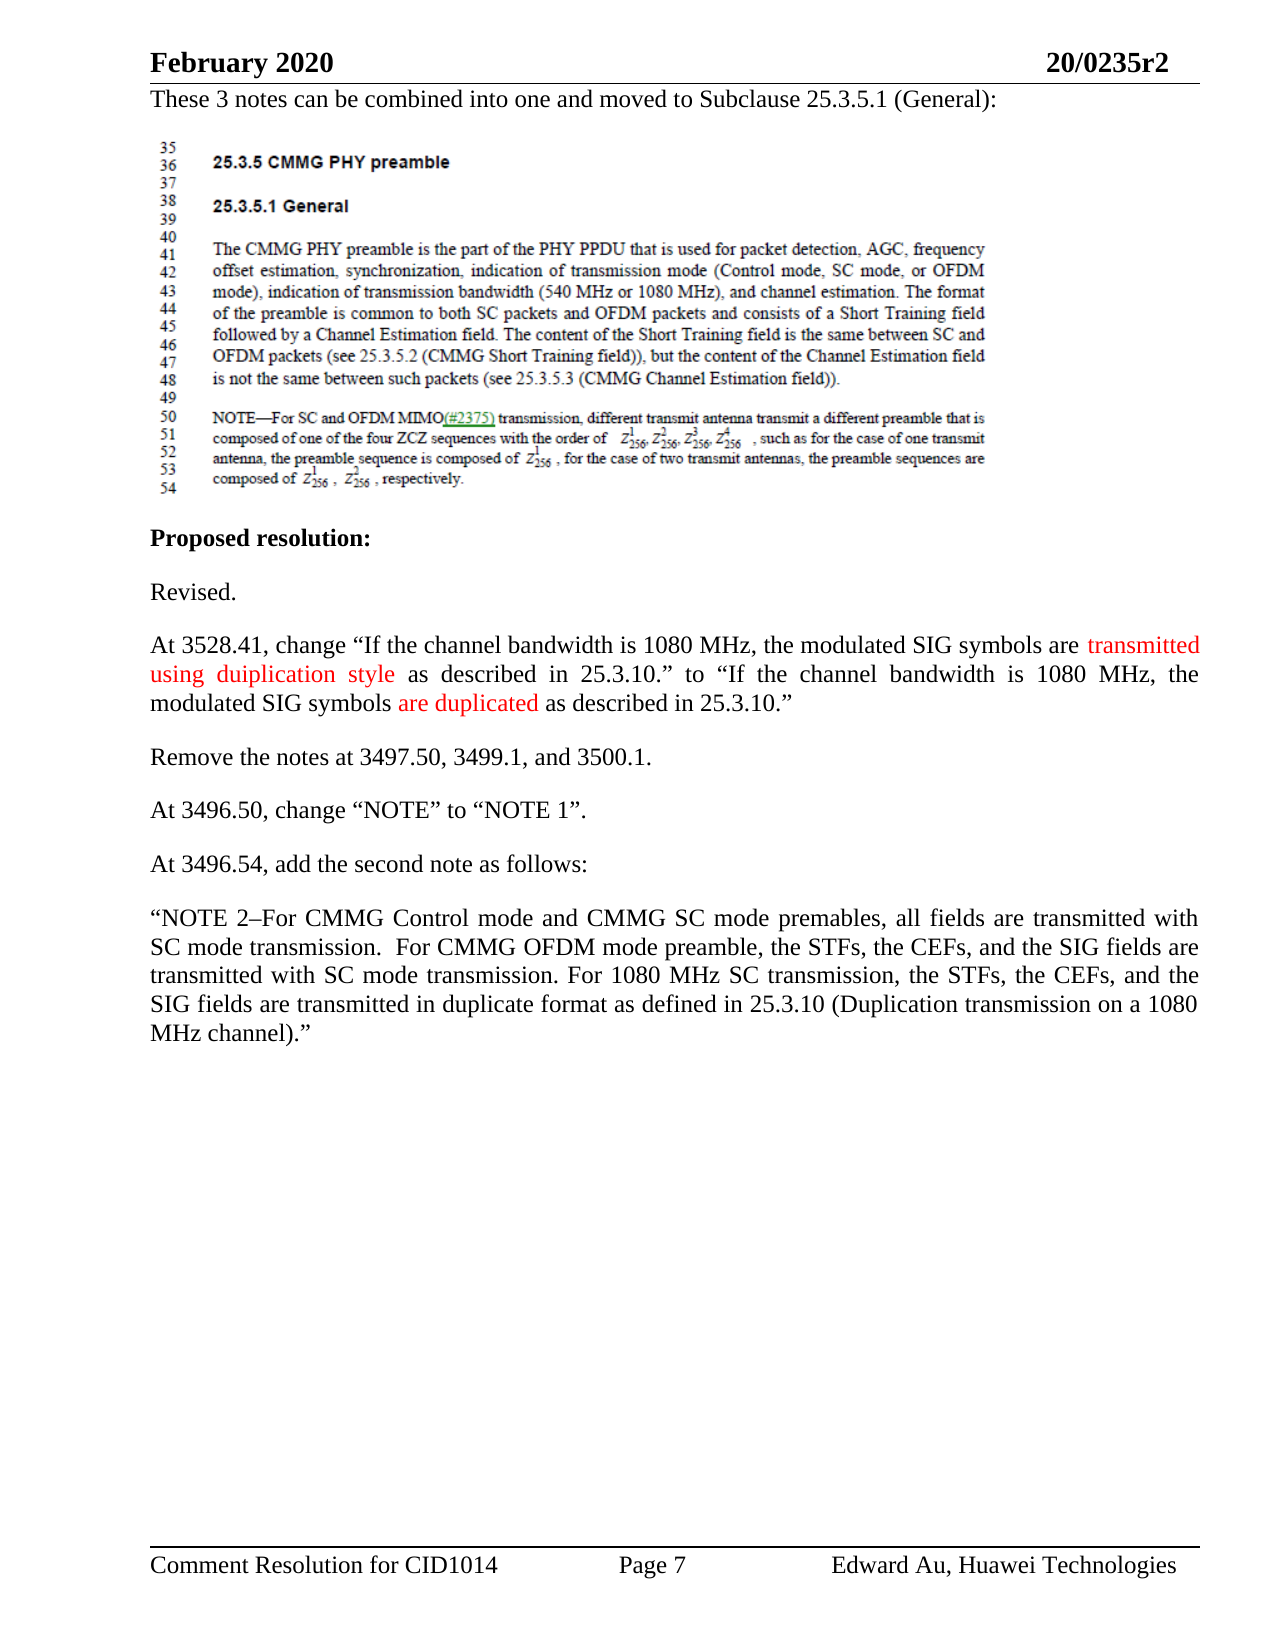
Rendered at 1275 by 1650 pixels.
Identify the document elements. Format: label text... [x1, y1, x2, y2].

text These 3 notes can be combined into one and moved to Subclause 25.3.5.1 (General): [150, 84, 1200, 113]
text At 3496.54, add the second note as follows: [150, 849, 1200, 878]
text Proposed resolution: [150, 523, 1200, 552]
text Remove the notes at 3497.50, 3499.1, and 3500.1. [150, 742, 1200, 771]
text Revised. [150, 577, 1200, 606]
text “NOTE 2–For CMMG Control mode and CMMG SC mode premables, all fields are transmitted with SC mode transmission. For CMMG OFDM mode preamble, the STFs, the CEFs, and the SIG fields are transmitted with SC mode transmission. For 1080 MHz SC transmission, the STFs, the CEFs, and the SIG fields are transmitted in duplicate format as defined in 25.3.10 (Duplication transmission on a 1080 MHz channel).” [150, 903, 1200, 1047]
text At 3496.50, change “NOTE” to “NOTE 1”. [150, 796, 1200, 824]
text At 3528.41, change “If the channel bandwidth is 1080 MHz, the modulated SIG symbols are transmitted using duiplication style as described in 25.3.10.” to “If the channel bandwidth is 1080 MHz, the modulated SIG symbols are duplicated as described in 25.3.10.” [150, 631, 1200, 717]
